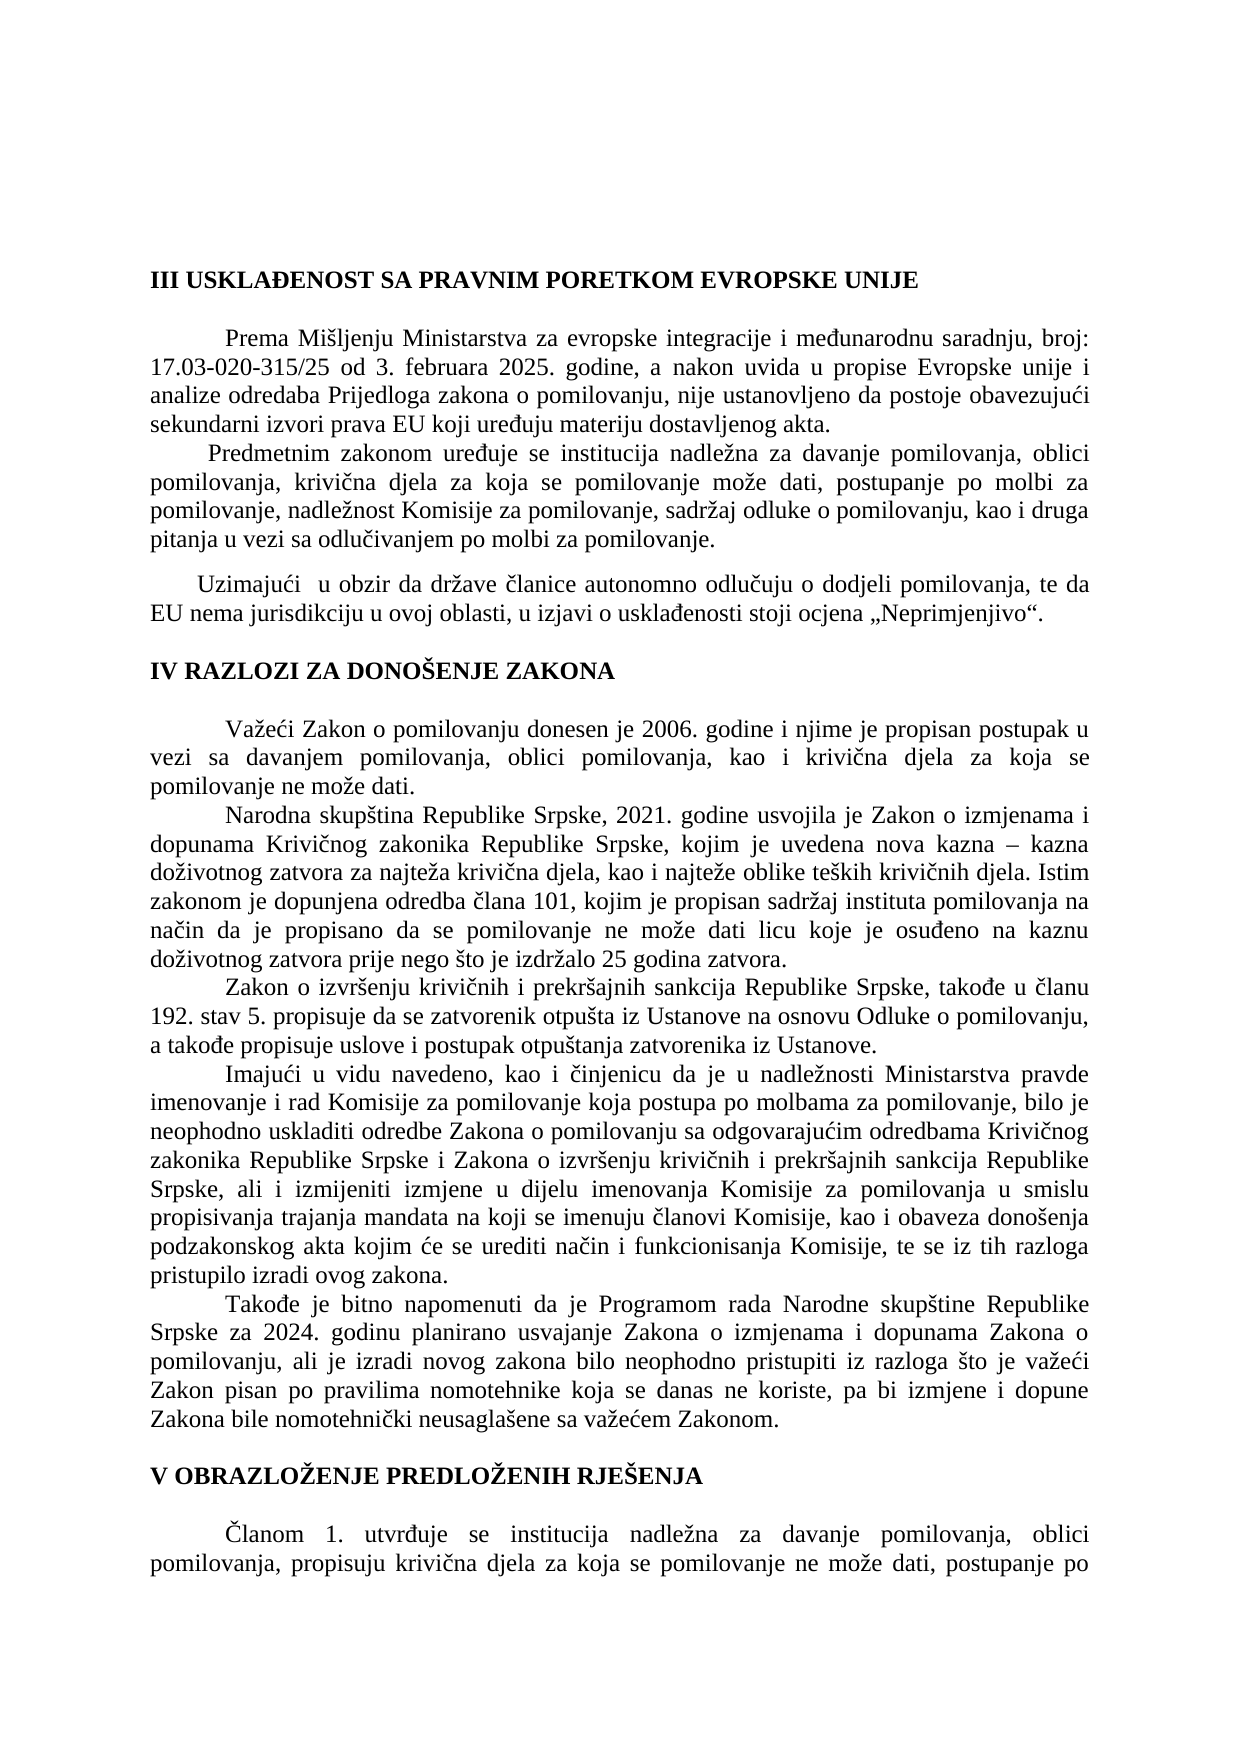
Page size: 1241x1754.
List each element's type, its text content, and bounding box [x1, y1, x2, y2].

text Takođe je bitno napomenuti da je Programom rada Narodne skupštine Republike Srpske za 2024. godinu planirano usvajanje Zakona o izmjenama i dopunama Zakona o pomilovanju, ali je izradi novog zakona bilo neophodno pristupiti iz razloga što je važeći Zakon pisan po pravilima nomotehnike koja se danas ne koriste, pa bi izmjene i dopune Zakona bile nomotehnički neusaglašene sa važećem Zakonom. [150, 1289, 1090, 1432]
text V OBRAZLOŽENJE PREDLOŽENIH RJEŠENJA [150, 1461, 1090, 1490]
text Imajući u vidu navedeno, kao i činjenicu da je u nadležnosti Ministarstva pravde imenovanje i rad Komisije za pomilovanje koja postupa po molbama za pomilovanje, bilo je neophodno uskladiti odredbe Zakona o pomilovanju sa odgovarajućim odredbama Krivičnog zakonika Republike Srpske i Zakona o izvršenju krivičnih i prekršajnih sankcija Republike Srpske, ali i izmijeniti izmjene u dijelu imenovanja Komisije za pomilovanja u smislu propisivanja trajanja mandata na koji se imenuju članovi Komisije, kao i obaveza donošenja podzakonskog akta kojim će se urediti način i funkcionisanja Komisije, te se iz tih razloga pristupilo izradi ovog zakona. [150, 1059, 1090, 1289]
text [150, 1519, 1090, 1577]
text Prema Mišljenju Ministarstva za evropske integracije i međunarodnu saradnju, broj: 17.03-020-315/25 od 3. februara 2025. godine, a nakon uvida u propise Evropske unije i analize odredaba Prijedloga zakona o pomilovanju, nije ustanovljeno da postoje obavezujući sekundarni izvori prava EU koji uređuju materiju dostavljenog akta. [150, 323, 1090, 438]
text Narodna skupština Republike Srpske, 2021. godine usvojila je Zakon o izmjenama i dopunama Krivičnog zakonika Republike Srpske, kojim je uvedena nova kazna – kazna doživotnog zatvora za najteža krivična djela, kao i najteže oblike teških krivičnih djela. Istim zakonom je dopunjena odredba člana 101, kojim je propisan sadržaj instituta pomilovanja na način da je propisano da se pomilovanje ne može dati licu koje je osuđeno na kaznu doživotnog zatvora prije nego što je izdržalo 25 godina zatvora. [150, 800, 1090, 972]
text Predmetnim zakonom uređuje se institucija nadležna za davanje pomilovanja, oblici pomilovanja, krivična djela za koja se pomilovanje može dati, postupanje po molbi za pomilovanje, nadležnost Komisije za pomilovanje, sadržaj odluke o pomilovanju, kao i druga pitanja u vezi sa odlučivanjem po molbi za pomilovanje. [150, 438, 1090, 553]
text Uzimajući u obzir da države članice autonomno odlučuju o dodjeli pomilovanja, te da EU nema jurisdikciju u ovoj oblasti, u izjavi o usklađenosti stoji ocjena „Neprimjenjivo“. [150, 569, 1090, 627]
text III USKLAĐENOST SA PRAVNIM PORETKOM EVROPSKE UNIJE [150, 265, 1090, 294]
text Važeći Zakon o pomilovanju donesen je 2006. godine i njime je propisan postupak u vezi sa davanjem pomilovanja, oblici pomilovanja, kao i krivična d‌jela za koja se pomilovanje ne može dati. [150, 714, 1090, 800]
text Zakon o izvršenju krivičnih i prekršajnih sankcija Republike Srpske, takođe u članu 192. stav 5. propisuje da se zatvorenik otpušta iz Ustanove na osnovu Odluke o pomilovanju, a takođe propisuje uslove i postupak otpuštanja zatvorenika iz Ustanove. [150, 972, 1090, 1059]
text IV RAZLOZI ZA DONOŠENJE ZAKONA [150, 656, 1090, 685]
